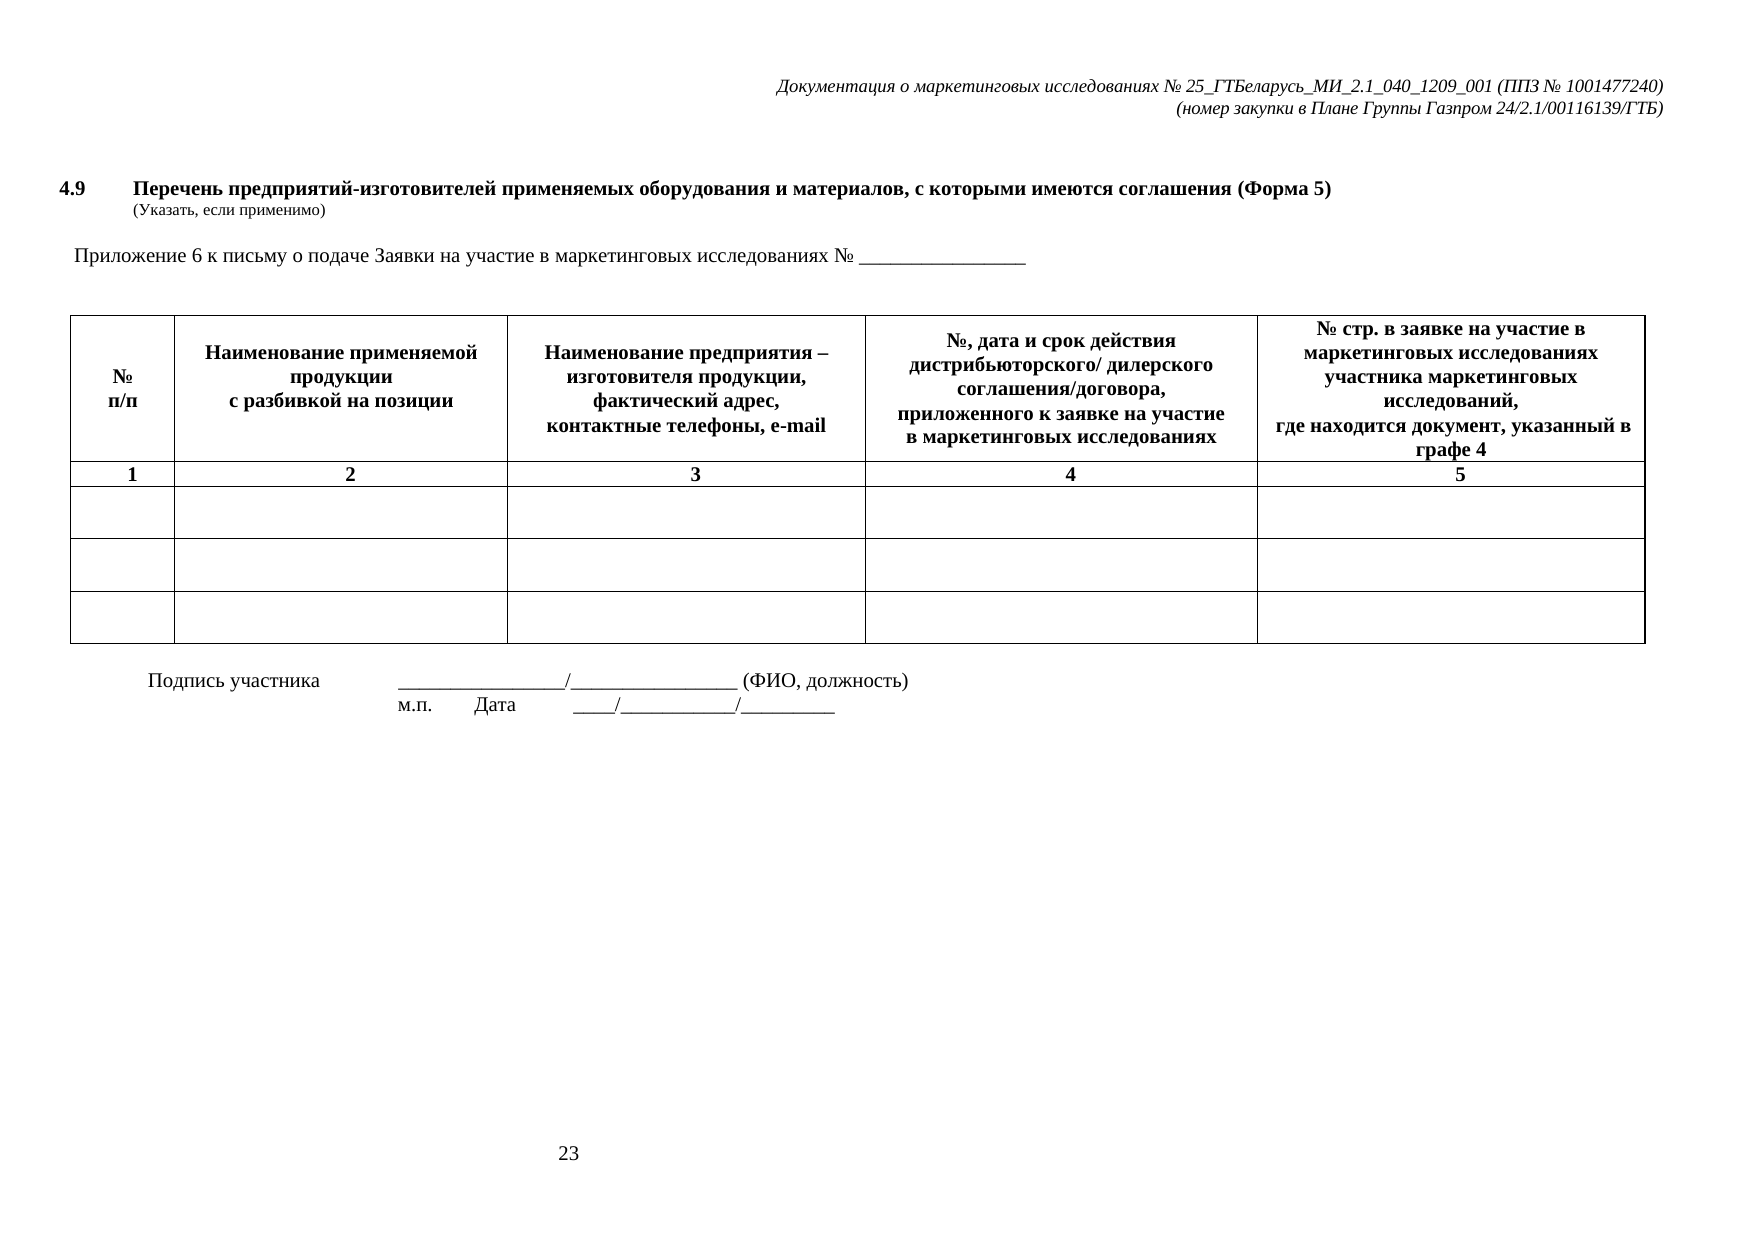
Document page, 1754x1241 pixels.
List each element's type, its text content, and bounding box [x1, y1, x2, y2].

table_cell [175, 487, 507, 538]
table_cell [1258, 487, 1644, 538]
table_cell [1258, 592, 1644, 643]
table_cell 5 [1258, 462, 1644, 486]
table_cell [866, 539, 1257, 591]
table_cell [71, 487, 174, 538]
text м.п. Дата ____/___________/_________ [59, 692, 1665, 716]
table_header №, дата и срок действия дистрибьюторского/ дилерского соглашения/договора, приложенного к заявке на участие в маркетинговых исследованиях [866, 316, 1257, 461]
table_header Наименование предприятия – изготовителя продукции, фактический адрес, контактные телефоны, e-mail [508, 316, 865, 461]
table_cell [175, 592, 507, 643]
table_cell [866, 592, 1257, 643]
table_cell [508, 539, 865, 591]
table_cell [508, 487, 865, 538]
table_header № стр. в заявке на участие в маркетинговых исследованиях участника маркетинговых исследований, где находится документ, указанный в графе 4 [1258, 316, 1644, 461]
table_cell [175, 539, 507, 591]
table_cell [508, 592, 865, 643]
table_cell 2 [175, 462, 507, 486]
table_cell [866, 487, 1257, 538]
text Приложение 6 к письму о подаче Заявки на участие в маркетинговых исследованиях № ________________ [59, 243, 1665, 267]
table_cell [71, 592, 174, 643]
table_cell 1 [71, 462, 174, 486]
list Перечень предприятий-изготовителей применяемых оборудования и материалов, с которыми имеются соглашения (Форма 5) [59, 176, 1665, 200]
table_cell 3 [508, 462, 865, 486]
text Подпись участника ________________/________________ (ФИО, должность) [59, 668, 1665, 692]
table_cell [1258, 539, 1644, 591]
table_header Наименование применяемой продукции с разбивкой на позиции [175, 316, 507, 461]
table_cell 4 [866, 462, 1257, 486]
text (Указать, если применимо) [59, 200, 1665, 219]
table_header № п/п [71, 316, 174, 461]
table_cell [71, 539, 174, 591]
